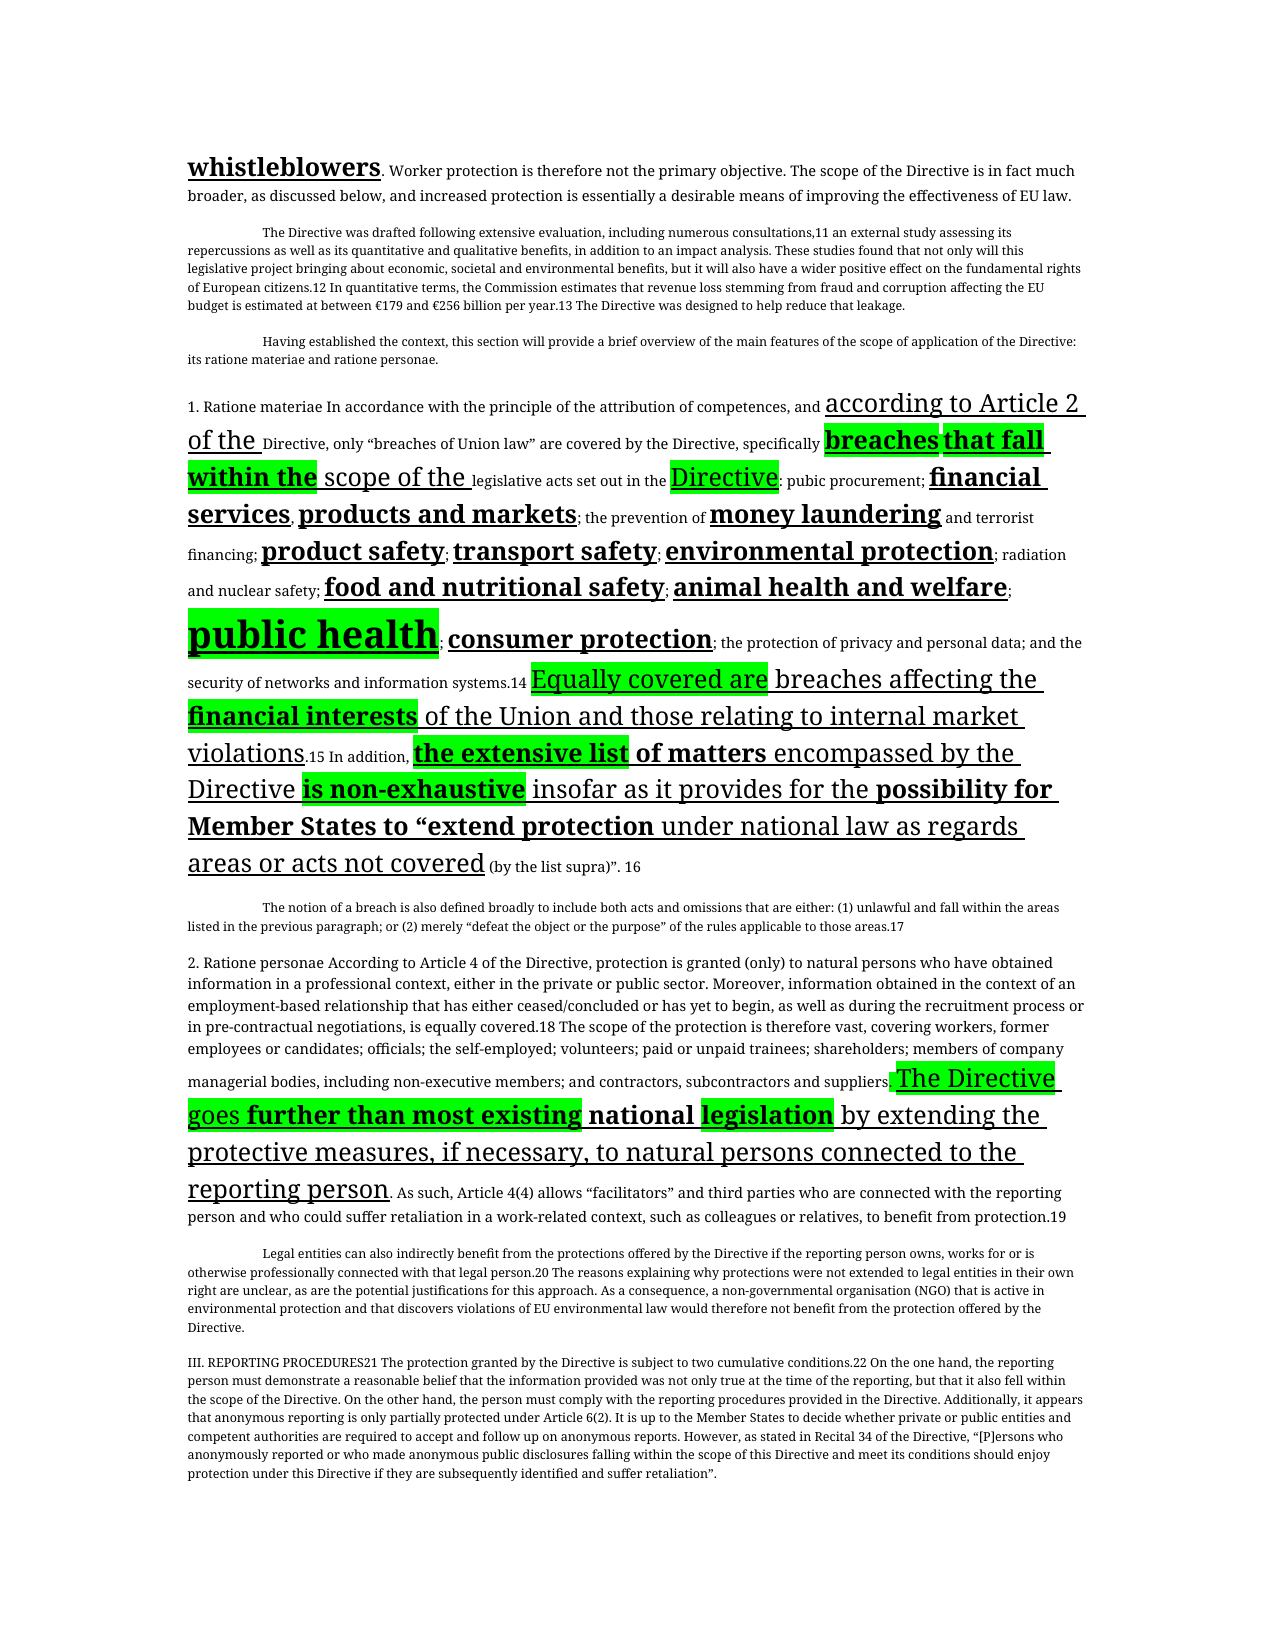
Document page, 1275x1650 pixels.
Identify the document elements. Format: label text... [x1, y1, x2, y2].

text Having established the context, this section will provide a brief overview of the main features of the scope of application of the Directive: its ratione materiae and ratione personae. [187, 333, 1087, 368]
text 1. Ratione materiae In accordance with the principle of the attribution of competences, and according to Article 2 of the Directive, only “breaches of Union law” are covered by the Directive, specifically breaches that fall within the scope of the legislative acts set out in the Directive: pubic procurement; financial services, products and markets; the prevention of money laundering and terrorist financing; product safety; transport safety; environmental protection; radiation and nuclear safety; food and nutritional safety; animal health and welfare; public health; consumer protection; the protection of privacy and personal data; and the security of networks and information systems.14 Equally covered are breaches affecting the financial interests of the Union and those relating to internal market violations.15 In addition, the extensive list of matters encompassed by the Directive is non-exhaustive insofar as it provides for the possibility for Member States to “extend protection under national law as regards areas or acts not covered (by the list supra)”. 16 [187, 386, 1087, 880]
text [187, 150, 1087, 206]
text The notion of a breach is also defined broadly to include both acts and omissions that are either: (1) unlawful and fall within the areas listed in the previous paragraph; or (2) merely “defeat the object or the purpose” of the rules applicable to those areas.17 [187, 899, 1087, 935]
text 2. Ratione personae According to Article 4 of the Directive, protection is granted (only) to natural persons who have obtained information in a professional context, either in the private or public sector. Moreover, information obtained in the context of an employment-based relationship that has either ceased/concluded or has yet to begin, as well as during the recruitment process or in pre-contractual negotiations, is equally covered.18 The scope of the protection is therefore vast, covering workers, former employees or candidates; officials; the self-employed; volunteers; paid or unpaid trainees; shareholders; members of company managerial bodies, including non-executive members; and contractors, subcontractors and suppliers. The Directive goes further than most existing national legislation by extending the protective measures, if necessary, to natural persons connected to the reporting person. As such, Article 4(4) allows “facilitators” and third parties who are connected with the reporting person and who could suffer retaliation in a work-related context, such as colleagues or relatives, to benefit from protection.19 [187, 953, 1087, 1227]
text The Directive was drafted following extensive evaluation, including numerous consultations,11 an external study assessing its repercussions as well as its quantitative and qualitative benefits, in addition to an impact analysis. These studies found that not only will this legislative project bringing about economic, societal and environmental benefits, but it will also have a wider positive effect on the fundamental rights of European citizens.12 In quantitative terms, the Commission estimates that revenue loss stemming from fraud and corruption affecting the EU budget is estimated at between €179 and €256 billion per year.13 The Directive was designed to help reduce that leakage. [187, 224, 1087, 314]
text Legal entities can also indirectly benefit from the protections offered by the Directive if the reporting person owns, works for or is otherwise professionally connected with that legal person.20 The reasons explaining why protections were not extended to legal entities in their own right are unclear, as are the potential justifications for this approach. As a consequence, a non-governmental organisation (NGO) that is active in environmental protection and that discovers violations of EU environmental law would therefore not benefit from the protection offered by the Directive. [187, 1245, 1087, 1336]
text III. REPORTING PROCEDURES21 The protection granted by the Directive is subject to two cumulative conditions.22 On the one hand, the reporting person must demonstrate a reasonable belief that the information provided was not only true at the time of the reporting, but that it also fell within the scope of the Directive. On the other hand, the person must comply with the reporting procedures provided in the Directive. Additionally, it appears that anonymous reporting is only partially protected under Article 6(2). It is up to the Member States to decide whether private or public entities and competent authorities are required to accept and follow up on anonymous reports. However, as stated in Recital 34 of the Directive, “[P]ersons who anonymously reported or who made anonymous public disclosures falling within the scope of this Directive and meet its conditions should enjoy protection under this Directive if they are subsequently identified and suffer retaliation”. [187, 1354, 1087, 1482]
